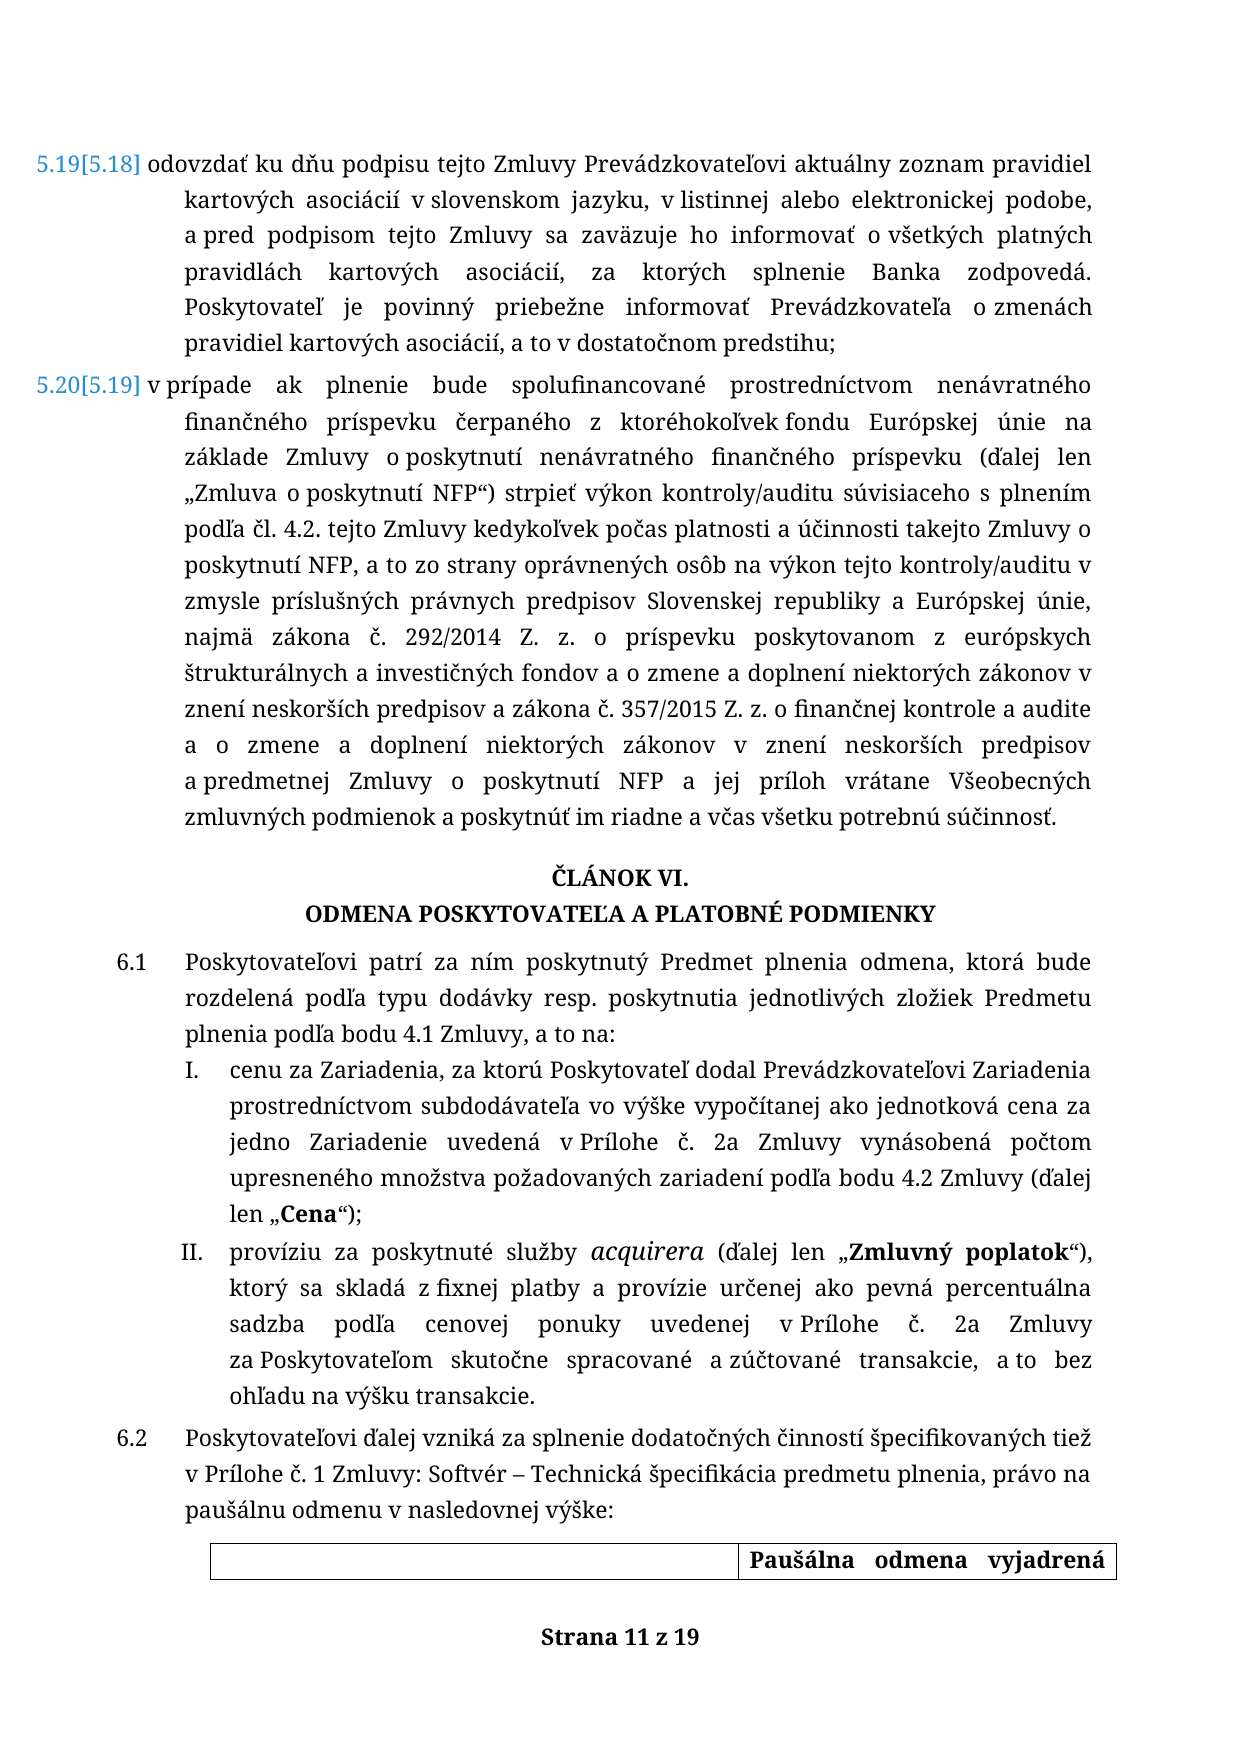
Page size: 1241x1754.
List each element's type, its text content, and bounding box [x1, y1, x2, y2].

text ČLÁNOK VI. [148, 862, 1093, 893]
list Poskytovateľovi patrí za ním poskytnutý Predmet plnenia odmena, ktorá bude rozdelená podľa typu dodávky resp. poskytnutia jednotlivých zložiek Predmetu plnenia podľa bodu 4.1 Zmluvy, a to na: [148, 946, 1093, 1049]
list províziu za poskytnuté služby acquirera (ďalej len „Zmluvný poplatok“), ktorý sa skladá z fixnej platby a provízie určenej ako pevná percentuálna sadzba podľa cenovej ponuky uvedenej v Prílohe č. 2a Zmluvy za Poskytovateľom skutočne spracované a zúčtované transakcie, a to bez ohľadu na výšku transakcie. [192, 1233, 1093, 1411]
table_header [211, 1544, 738, 1579]
list cenu za Zariadenia, za ktorú Poskytovateľ dodal Prevádzkovateľovi Zariadenia prostredníctvom subdodávateľa vo výške vypočítanej ako jednotková cena za jedno Zariadenie uvedená v Prílohe č. 2a Zmluvy vynásobená počtom upresneného množstva požadovaných zariadení podľa bodu 4.2 Zmluvy (ďalej len „Cena“); [192, 1054, 1093, 1229]
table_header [739, 1544, 1116, 1579]
list odovzdať ku dňu podpisu tejto Zmluvy Prevádzkovateľovi aktuálny zoznam pravidiel kartových asociácií v slovenskom jazyku, v listinnej alebo elektronickej podobe, a pred podpisom tejto Zmluvy sa zaväzuje ho informovať o všetkých platných pravidlách kartových asociácií, za ktorých splnenie Banka zodpovedá. Poskytovateľ je povinný priebežne informovať Prevádzkovateľa o zmenách pravidiel kartových asociácií, a to v dostatočnom predstihu; [147, 148, 1093, 358]
subtitle ODMENA POSKYTOVATEĽA A PLATOBNÉ PODMIENKY [148, 898, 1093, 929]
list Poskytovateľovi ďalej vzniká za splnenie dodatočných činností špecifikovaných tiež v Prílohe č. 1 Zmluvy: Softvér – Technická špecifikácia predmetu plnenia, právo na paušálnu odmenu v nasledovnej výške: [148, 1422, 1093, 1525]
list v prípade ak plnenie bude spolufinancované prostredníctvom nenávratného finančného príspevku čerpaného z ktoréhokoľvek fondu Európskej únie na základe Zmluvy o poskytnutí nenávratného finančného príspevku (ďalej len „Zmluva o poskytnutí NFP“) strpieť výkon kontroly/auditu súvisiaceho s plnením podľa čl. 4.2. tejto Zmluvy kedykoľvek počas platnosti a účinnosti takejto Zmluvy o poskytnutí NFP, a to zo strany oprávnených osôb na výkon tejto kontroly/auditu v zmysle príslušných právnych predpisov Slovenskej republiky a Európskej únie, najmä zákona č. 292/2014 Z. z. o príspevku poskytovanom z európskych štrukturálnych a investičných fondov a o zmene a doplnení niektorých zákonov v znení neskorších predpisov a zákona č. 357/2015 Z. z. o finančnej kontrole a audite a o zmene a doplnení niektorých zákonov v znení neskorších predpisov a predmetnej Zmluvy o poskytnutí NFP a jej príloh vrátane Všeobecných zmluvných podmienok a poskytnúť im riadne a včas všetku potrebnú súčinnosť. [147, 369, 1093, 832]
